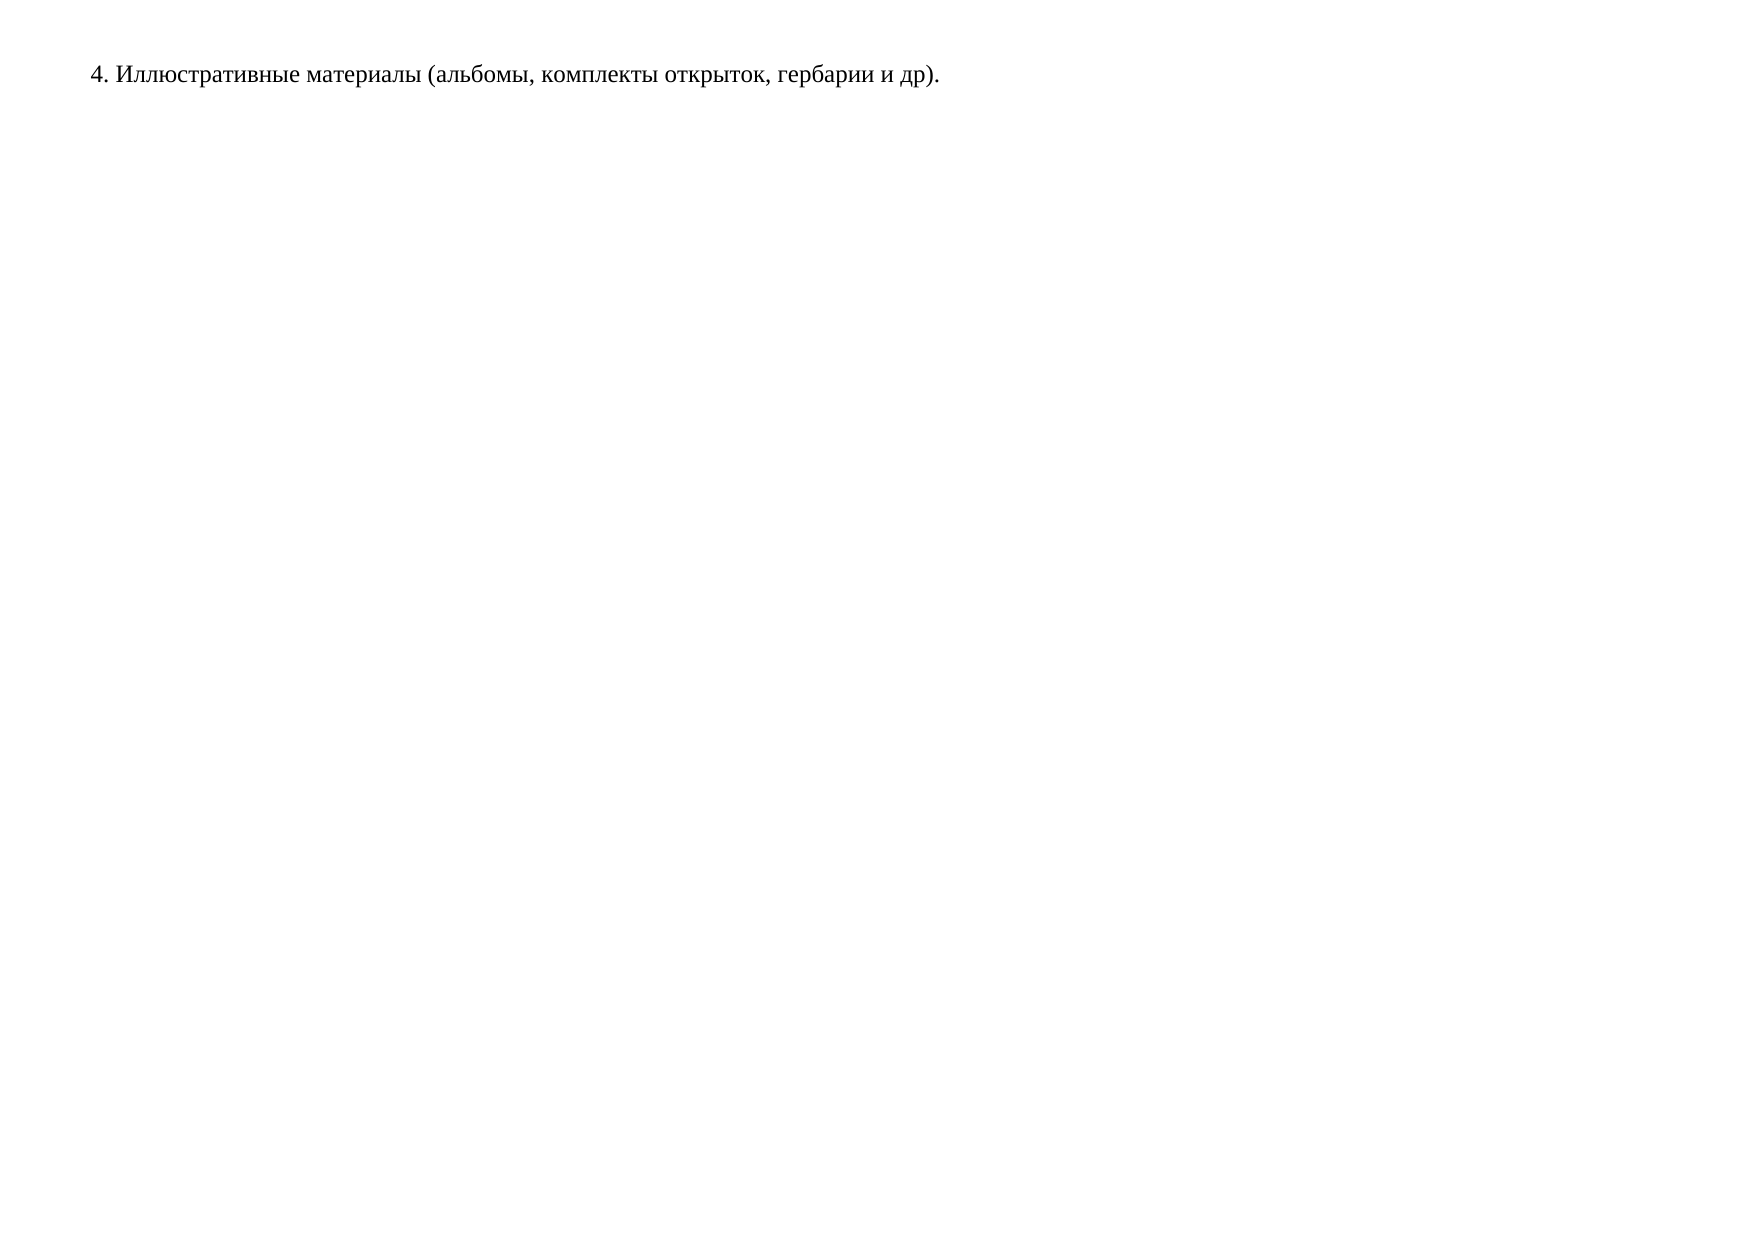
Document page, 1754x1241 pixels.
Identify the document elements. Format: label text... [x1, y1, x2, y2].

text 4. Иллюстративные материалы (альбомы, комплекты открыток, гербарии и др). [59, 59, 1668, 88]
